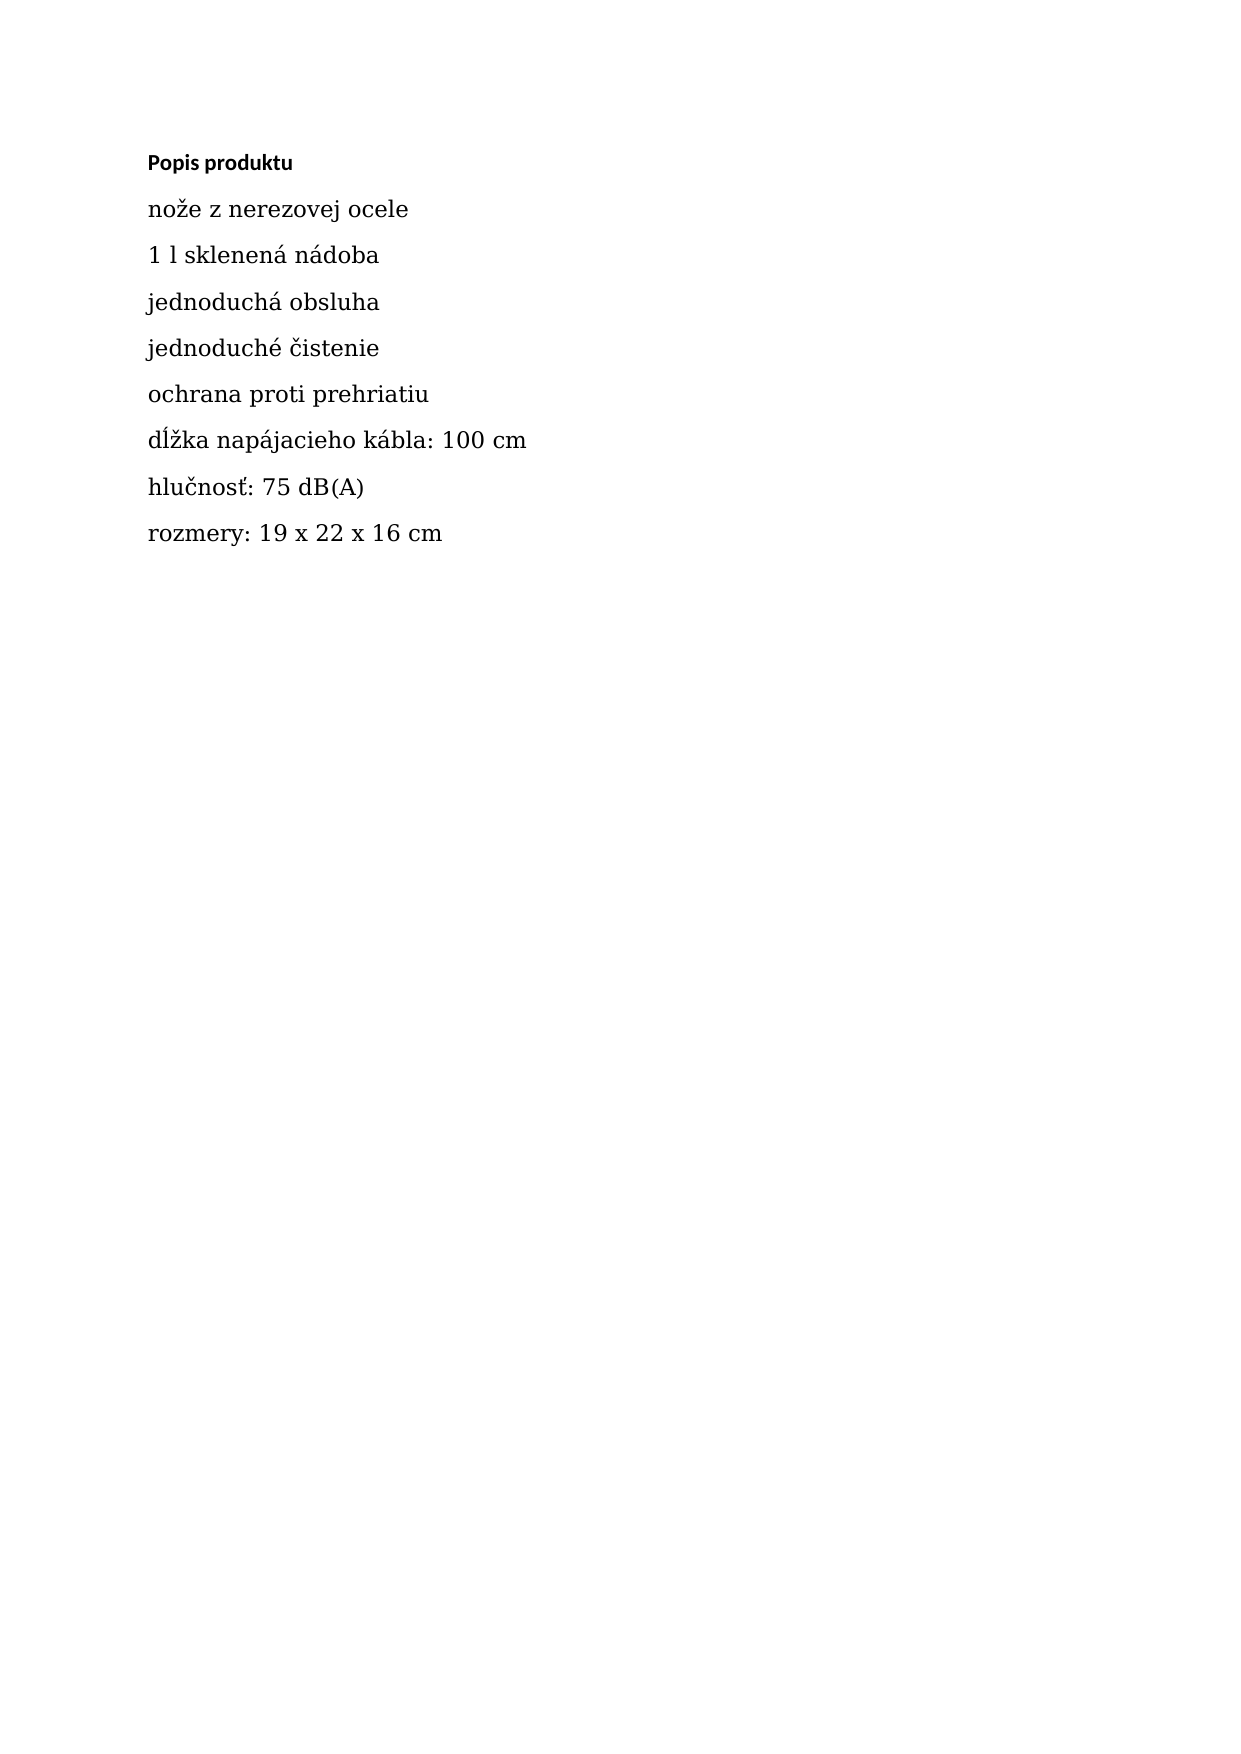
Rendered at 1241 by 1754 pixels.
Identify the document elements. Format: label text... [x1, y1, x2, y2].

text nože z nerezovej ocele [148, 194, 1093, 222]
text dĺžka napájacieho kábla: 100 cm [148, 426, 1093, 454]
text rozmery: 19 x 22 x 16 cm [148, 519, 1093, 546]
text jednoduché čistenie [148, 333, 1093, 361]
text hlučnosť: 75 dB(A) [148, 473, 1093, 500]
text jednoduchá obsluha [148, 287, 1093, 315]
text 1 l sklenená nádoba [148, 241, 1093, 268]
text ochrana proti prehriatiu [148, 380, 1093, 407]
text Popis produktu [148, 148, 1093, 176]
